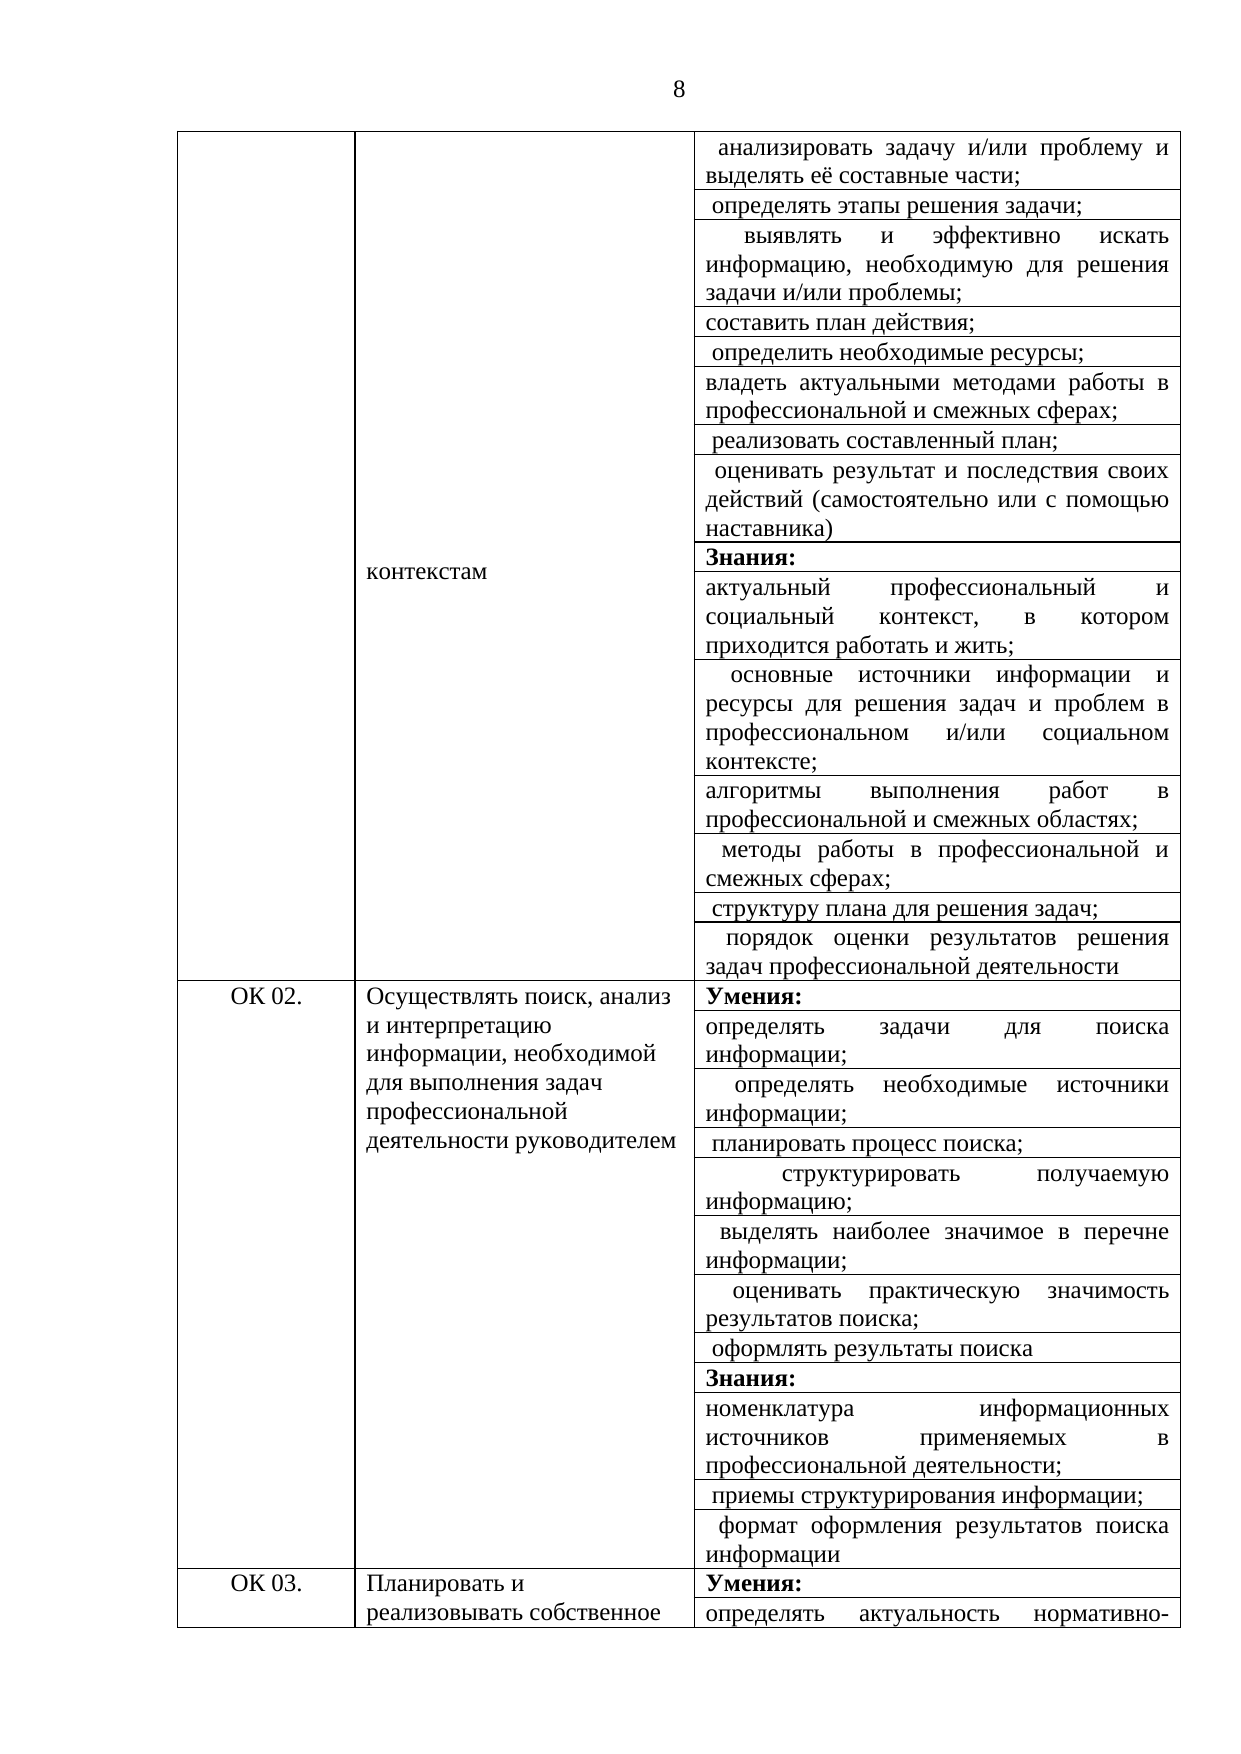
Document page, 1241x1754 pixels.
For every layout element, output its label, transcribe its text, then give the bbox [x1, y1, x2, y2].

table_cell порядок оценки результатов решения задач профессиональной деятельности [695, 923, 1180, 980]
table_cell Умения: [695, 981, 1180, 1010]
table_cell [695, 1598, 1180, 1627]
table_cell алгоритмы выполнения работ в профессиональной и смежных областях; [695, 776, 1180, 833]
table_cell оценивать результат и последствия своих действий (самостоятельно или с помощью наставника) [695, 455, 1180, 541]
table_cell номенклатура информационных источников применяемых в профессиональной деятельности; [695, 1393, 1180, 1479]
table_cell структуру плана для решения задач; [695, 893, 1180, 921]
table_cell структурировать получаемую информацию; [695, 1158, 1180, 1215]
table_cell определять этапы решения задачи; [695, 190, 1180, 219]
table_cell выделять наиболее значимое в перечне информации; [695, 1216, 1180, 1274]
table_cell формат оформления результатов поиска информации [695, 1510, 1180, 1567]
table_cell составить план действия; [695, 307, 1180, 336]
table_cell оформлять результаты поиска [695, 1333, 1180, 1362]
table_cell планировать процесс поиска; [695, 1128, 1180, 1157]
table_cell ОК 03. [178, 1569, 354, 1627]
table_cell Знания: [695, 1363, 1180, 1392]
table_cell определять задачи для поиска информации; [695, 1011, 1180, 1068]
table_cell реализовать составленный план; [695, 425, 1180, 454]
table_cell владеть актуальными методами работы в профессиональной и смежных сферах; [695, 367, 1180, 424]
table_cell Знания: [695, 543, 1180, 571]
table_cell выявлять и эффективно искать информацию, необходимую для решения задачи и/или проблемы; [695, 220, 1180, 306]
table_cell Умения: [695, 1569, 1180, 1597]
table_cell оценивать практическую значимость результатов поиска; [695, 1275, 1180, 1332]
table_cell методы работы в профессиональной и смежных сферах; [695, 834, 1180, 892]
table_cell определить необходимые ресурсы; [695, 337, 1180, 366]
table_cell ОК 02. [178, 981, 354, 1567]
table_cell основные источники информации и ресурсы для решения задач и проблем в профессиональном и/или социальном контексте; [695, 660, 1180, 774]
table_cell приемы структурирования информации; [695, 1480, 1180, 1509]
table_cell актуальный профессиональный и социальный контекст, в котором приходится работать и жить; [695, 572, 1180, 658]
table_cell Планировать и реализовывать собственное профессиональное и личностное развитие [356, 1569, 694, 1627]
table_cell Осуществлять поиск, анализ и интерпретацию информации, необходимой для выполнения задач профессиональной деятельности руководителем [356, 981, 694, 1567]
table_cell анализировать задачу и/или проблему и выделять её составные части; [695, 132, 1180, 189]
table_cell определять необходимые источники информации; [695, 1069, 1180, 1127]
